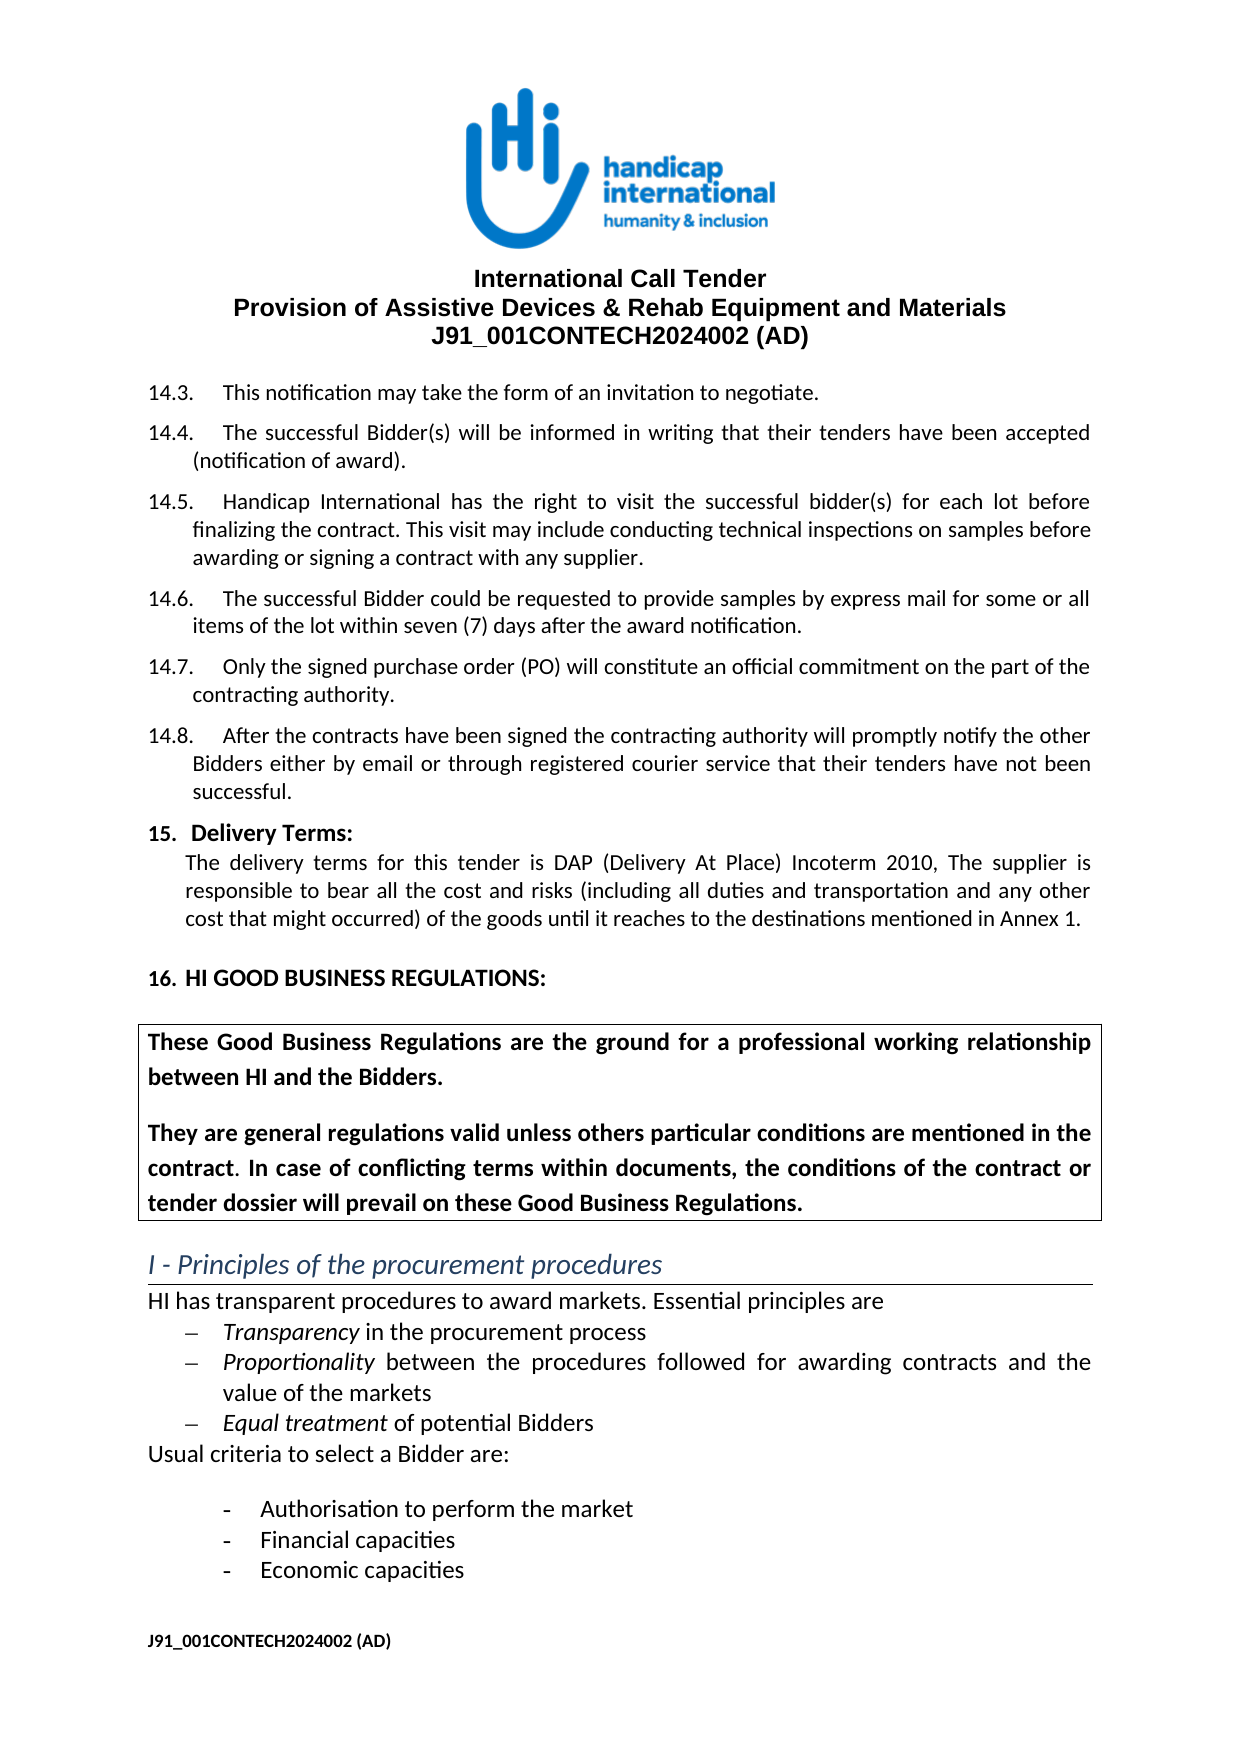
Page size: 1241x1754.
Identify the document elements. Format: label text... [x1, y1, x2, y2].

picture [451, 73, 790, 264]
text These Good Business Regulations are the ground for a professional working relationship between HI and the Bidders. [139, 1025, 1101, 1092]
text They are general regulations valid unless others particular conditions are mentioned in the contract. In case of conflicting terms within documents, the conditions of the contract or tender dossier will prevail on these Good Business Regulations. [139, 1114, 1101, 1220]
text This notification may take the form of an invitation to negotiate. [148, 378, 1093, 406]
subtitle I - Principles of the procurement procedures [148, 1246, 1093, 1284]
text The successful Bidder could be requested to provide samples by express mail for some or all items of the lot within seven (7) days after the award notification. [148, 584, 1093, 640]
text After the contracts have been signed the contracting authority will promptly notify the other Bidders either by email or through registered courier service that their tenders have not been successful. [148, 721, 1093, 805]
text Handicap International has the right to visit the successful bidder(s) for each lot before finalizing the contract. This visit may include conducting technical inspections on samples before awarding or signing a contract with any supplier. [148, 487, 1093, 571]
list Financial capacities [223, 1524, 1093, 1554]
text HI GOOD BUSINESS REGULATIONS: [148, 962, 1093, 993]
list Transparency in the procurement process [185, 1316, 1093, 1346]
text HI has transparent procedures to award markets. Essential principles are [148, 1285, 1093, 1316]
text Usual criteria to select a Bidder are: [148, 1438, 1093, 1468]
list The delivery terms for this tender is DAP (Delivery At Place) Incoterm 2010, The supplier is responsible to bear all the cost and risks (including all duties and transportation and any other cost that might occurred) of the goods until it reaches to the destinations mentioned in Annex 1. [185, 848, 1093, 932]
list Equal treatment of potential Bidders [185, 1407, 1093, 1438]
list Authorisation to perform the market [223, 1493, 1093, 1524]
list Proportionality between the procedures followed for awarding contracts and the value of the markets [185, 1346, 1093, 1407]
text The successful Bidder(s) will be informed in writing that their tenders have been accepted (notification of award). [148, 418, 1093, 474]
list Economic capacities [223, 1554, 1093, 1585]
text Delivery Terms: [148, 817, 1093, 848]
text Only the signed purchase order (PO) will constitute an official commitment on the part of the contracting authority. [148, 652, 1093, 708]
